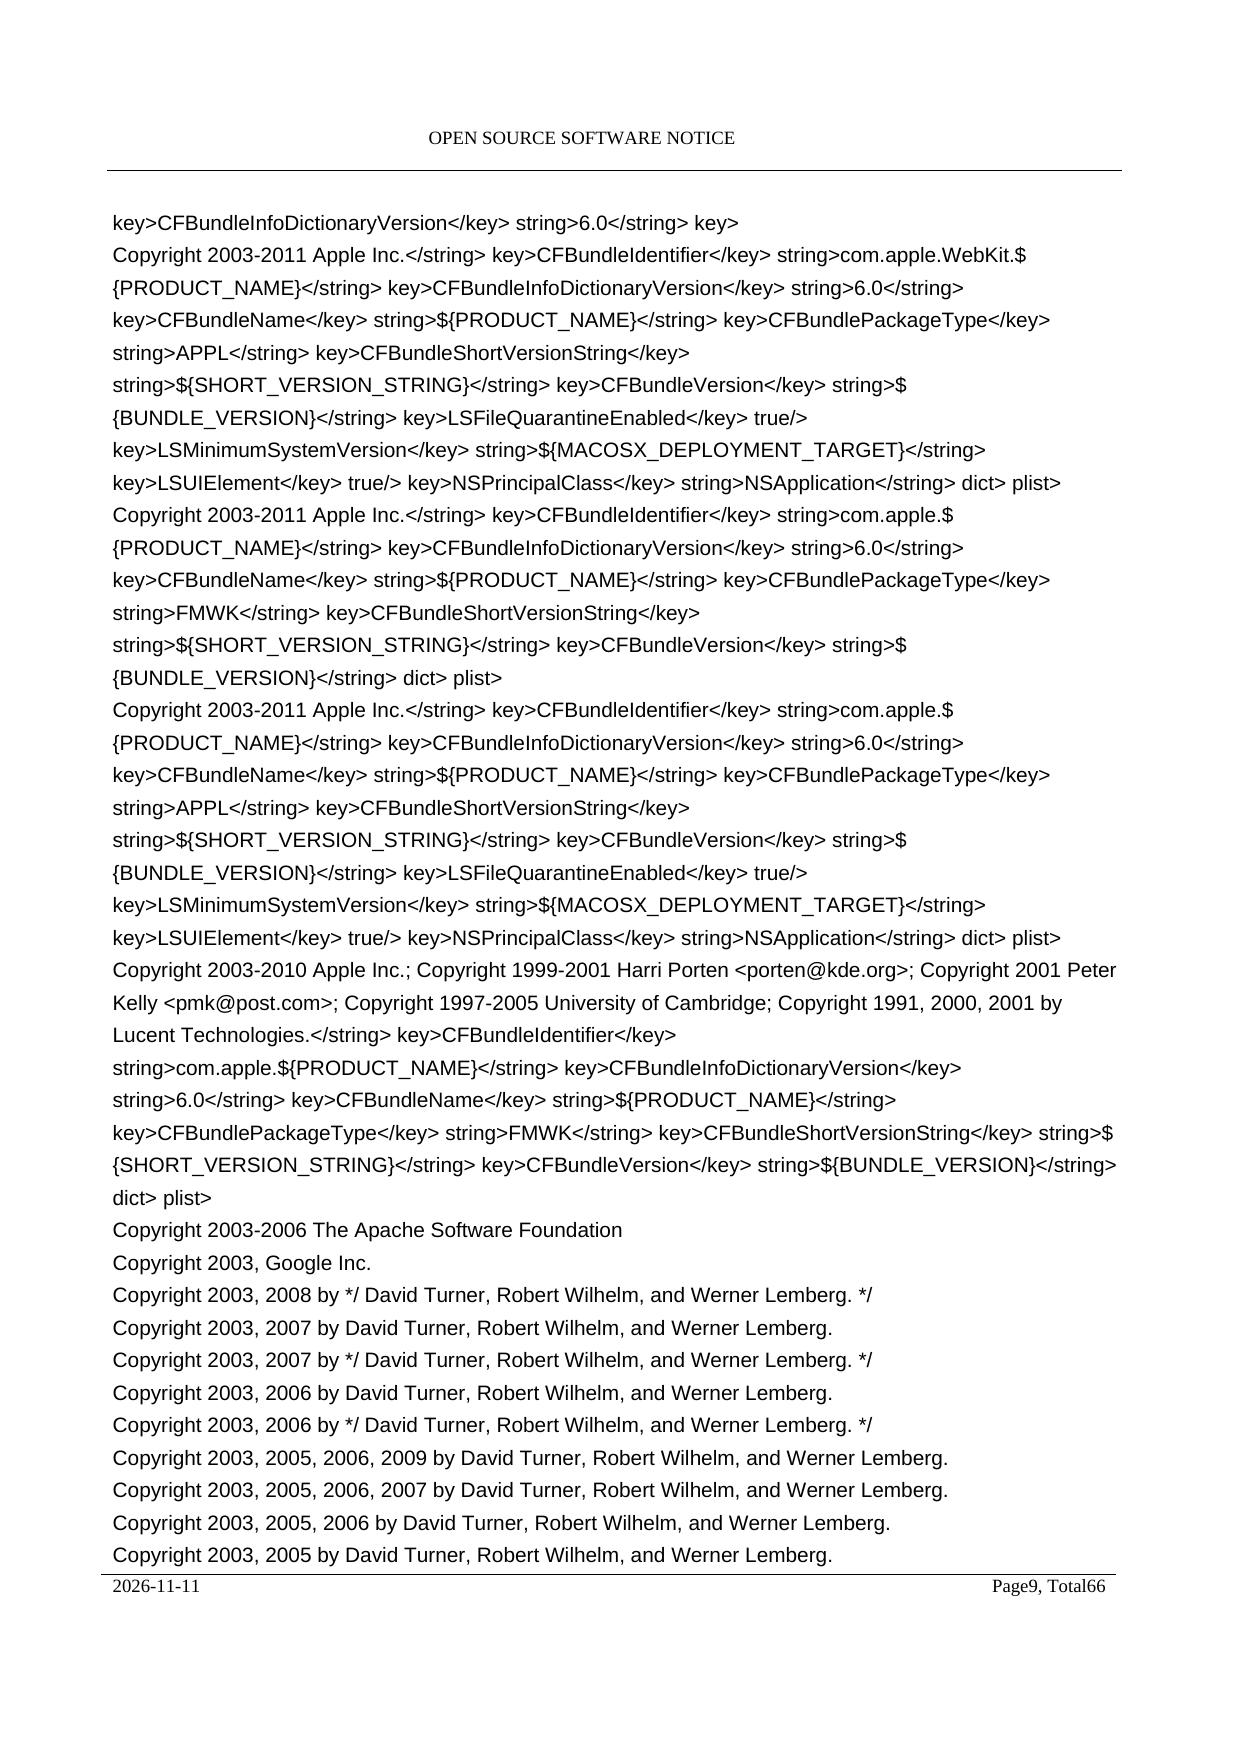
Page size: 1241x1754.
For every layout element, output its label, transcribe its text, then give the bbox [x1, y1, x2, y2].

text Copyright 2003-2011 Apple Inc.</string> key>CFBundleIdentifier</key> string>com.apple.${PRODUCT_NAME}</string> key>CFBundleInfoDictionaryVersion</key> string>6.0</string> key>CFBundleName</key> string>${PRODUCT_NAME}</string> key>CFBundlePackageType</key> string>APPL</string> key>CFBundleShortVersionString</key> string>${SHORT_VERSION_STRING}</string> key>CFBundleVersion</key> string>${BUNDLE_VERSION}</string> key>LSFileQuarantineEnabled</key> true/> key>LSMinimumSystemVersion</key> string>${MACOSX_DEPLOYMENT_TARGET}</string> key>LSUIElement</key> true/> key>NSPrincipalClass</key> string>NSApplication</string> dict> plist> [112, 694, 1128, 954]
text Copyright 2003-2010 Apple Inc.; Copyright 1999-2001 Harri Porten <porten@kde.org>; Copyright 2001 Peter Kelly <pmk@post.com>; Copyright 1997-2005 University of Cambridge; Copyright 1991, 2000, 2001 by Lucent Technologies.</string> key>CFBundleIdentifier</key> string>com.apple.${PRODUCT_NAME}</string> key>CFBundleInfoDictionaryVersion</key> string>6.0</string> key>CFBundleName</key> string>${PRODUCT_NAME}</string> key>CFBundlePackageType</key> string>FMWK</string> key>CFBundleShortVersionString</key> string>${SHORT_VERSION_STRING}</string> key>CFBundleVersion</key> string>${BUNDLE_VERSION}</string> dict> plist> [112, 954, 1128, 1214]
text Copyright 2003, Google Inc. [112, 1246, 1128, 1279]
text Copyright 2003, 2005, 2006, 2009 by David Turner, Robert Wilhelm, and Werner Lemberg. [112, 1441, 1128, 1474]
text Copyright 2003, 2007 by David Turner, Robert Wilhelm, and Werner Lemberg. [112, 1311, 1128, 1344]
text Copyright 2003, 2008 by */ David Turner, Robert Wilhelm, and Werner Lemberg. */ [112, 1279, 1128, 1311]
text Copyright 2003, 2005, 2006, 2007 by David Turner, Robert Wilhelm, and Werner Lemberg. [112, 1474, 1128, 1506]
text Copyright 2003, 2005, 2006 by David Turner, Robert Wilhelm, and Werner Lemberg. [112, 1506, 1128, 1539]
text Copyright 2003, 2007 by */ David Turner, Robert Wilhelm, and Werner Lemberg. */ [112, 1344, 1128, 1376]
text Copyright 2003, 2006 by */ David Turner, Robert Wilhelm, and Werner Lemberg. */ [112, 1409, 1128, 1441]
text Copyright 2003-2006 The Apache Software Foundation [112, 1214, 1128, 1246]
text Copyright 2003-2011 Apple Inc.</string> key>CFBundleIdentifier</key> string>com.apple.WebKit.${PRODUCT_NAME}</string> key>CFBundleInfoDictionaryVersion</key> string>6.0</string> key>CFBundleName</key> string>${PRODUCT_NAME}</string> key>CFBundlePackageType</key> string>APPL</string> key>CFBundleShortVersionString</key> string>${SHORT_VERSION_STRING}</string> key>CFBundleVersion</key> string>${BUNDLE_VERSION}</string> key>LSFileQuarantineEnabled</key> true/> key>LSMinimumSystemVersion</key> string>${MACOSX_DEPLOYMENT_TARGET}</string> key>LSUIElement</key> true/> key>NSPrincipalClass</key> string>NSApplication</string> dict> plist> [112, 239, 1128, 499]
text Copyright 2003-2011 Apple Inc.</string> key>CFBundleIdentifier</key> string>com.apple.${PRODUCT_NAME}</string> key>CFBundleInfoDictionaryVersion</key> string>6.0</string> key>CFBundleName</key> string>${PRODUCT_NAME}</string> key>CFBundlePackageType</key> string>FMWK</string> key>CFBundleShortVersionString</key> string>${SHORT_VERSION_STRING}</string> key>CFBundleVersion</key> string>${BUNDLE_VERSION}</string> dict> plist> [112, 499, 1128, 694]
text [112, 206, 1128, 239]
text Copyright 2003, 2005 by David Turner, Robert Wilhelm, and Werner Lemberg. [112, 1539, 1128, 1571]
text Copyright 2003, 2006 by David Turner, Robert Wilhelm, and Werner Lemberg. [112, 1376, 1128, 1409]
